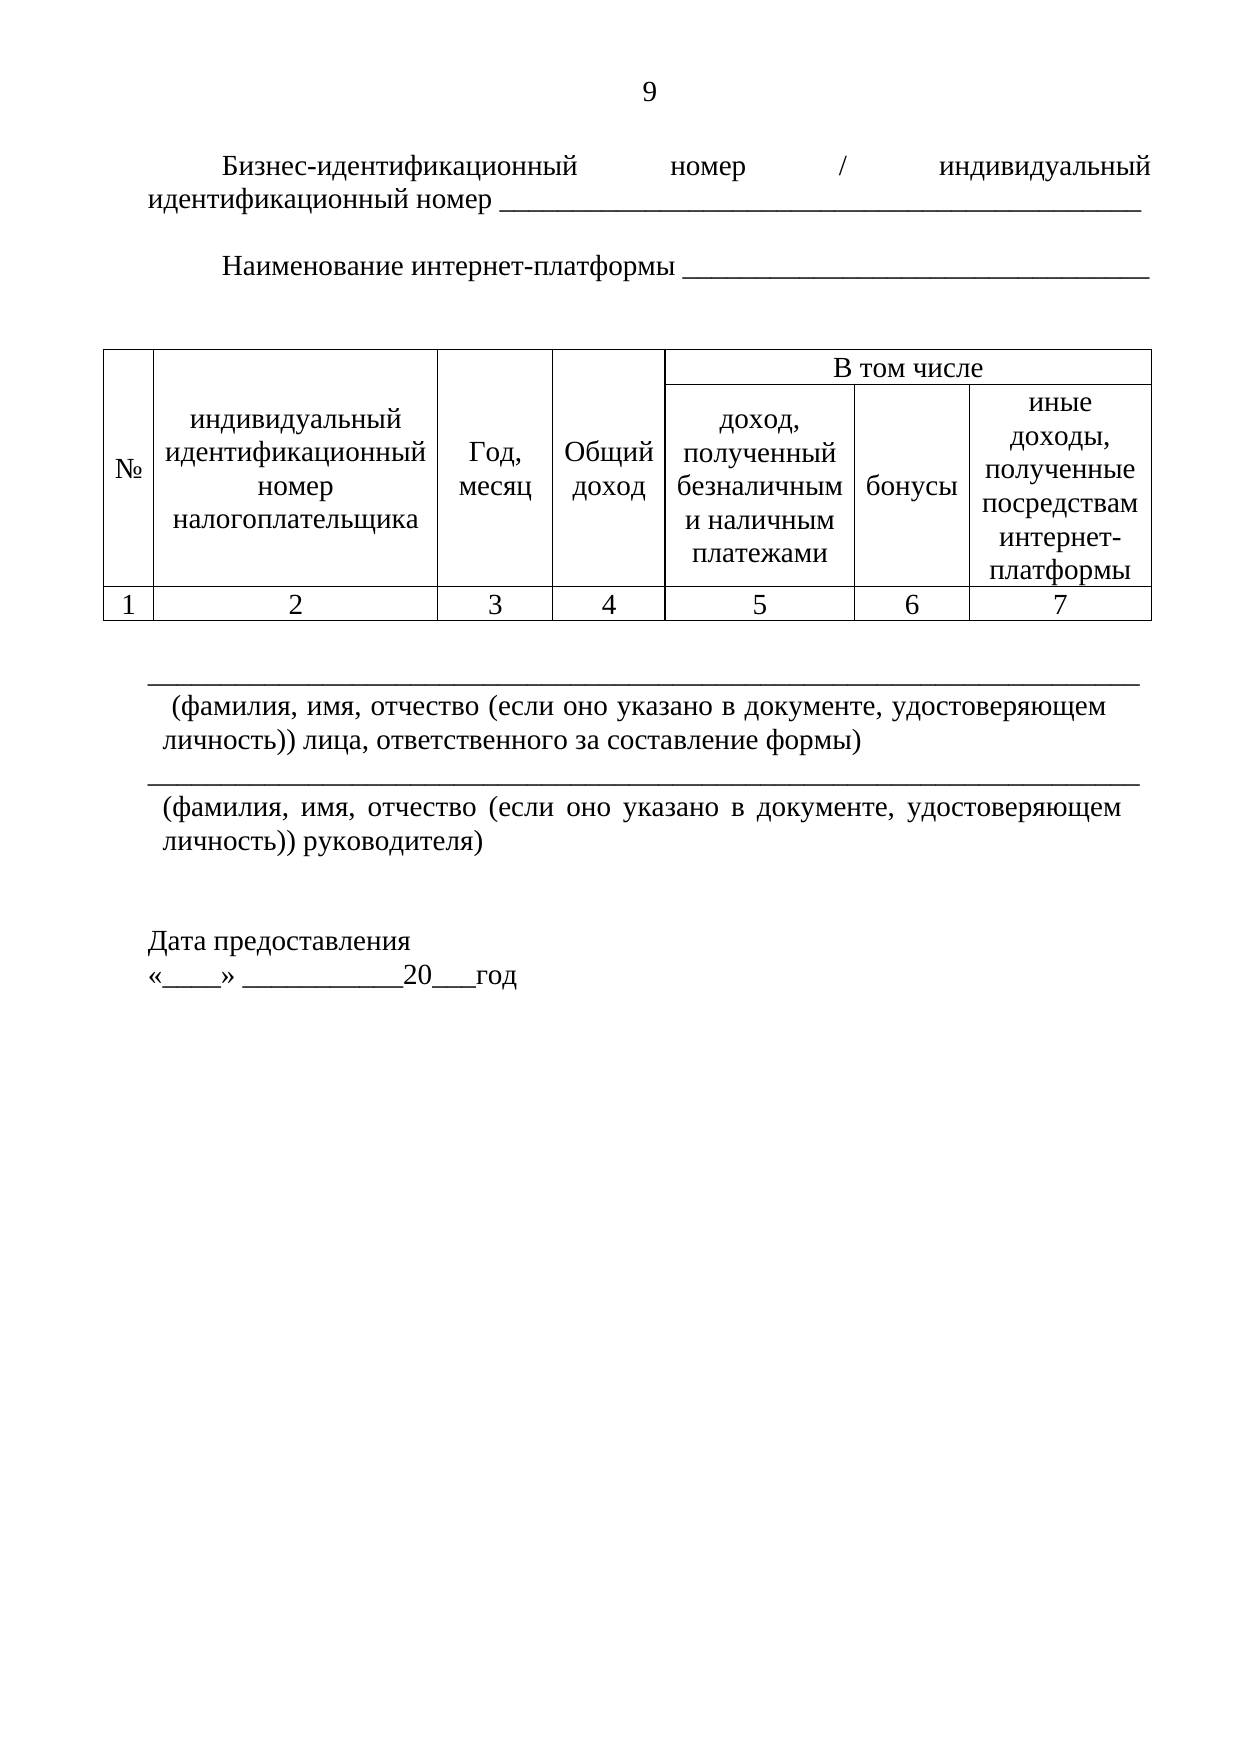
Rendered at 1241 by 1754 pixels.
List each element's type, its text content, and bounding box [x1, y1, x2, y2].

table_header индивидуальный идентификационный номер налогоплательщика [154, 350, 437, 586]
table_cell 6 [855, 587, 969, 620]
text «____» ___________20___год [148, 957, 1152, 990]
table_cell 1 [104, 587, 153, 620]
table_cell 7 [970, 587, 1151, 620]
table_header № [104, 350, 153, 586]
table_cell 4 [553, 587, 664, 620]
text ____________________________________________________________________ [148, 756, 1152, 789]
text (фамилия, имя, отчество (если оно указано в документе, удостоверяющем личность)) руководителя) [162, 789, 1122, 856]
table_cell 5 [666, 587, 854, 620]
text (фамилия, имя, отчество (если оно указано в документе, удостоверяющем личность)) лица, ответственного за составление формы) [162, 688, 1107, 756]
table_cell бонусы [855, 385, 969, 586]
text Наименование интернет-платформы ________________________________ [148, 248, 1152, 282]
text ____________________________________________________________________ [148, 655, 1152, 688]
table_header Общий доход [553, 350, 664, 586]
text Бизнес-идентификационный номер / индивидуальный идентификационный номер ____________________________________________ [148, 148, 1152, 215]
table_cell 3 [438, 587, 552, 620]
text Дата предоставления [148, 923, 1152, 957]
table_header Год, месяц [438, 350, 552, 586]
table_cell доход, полученный безналичным и наличным платежами [666, 385, 854, 586]
table_header В том числе [666, 350, 1151, 383]
table_cell 2 [154, 587, 437, 620]
table_cell иные доходы, полученные посредствам интернет- платформы [970, 385, 1151, 586]
